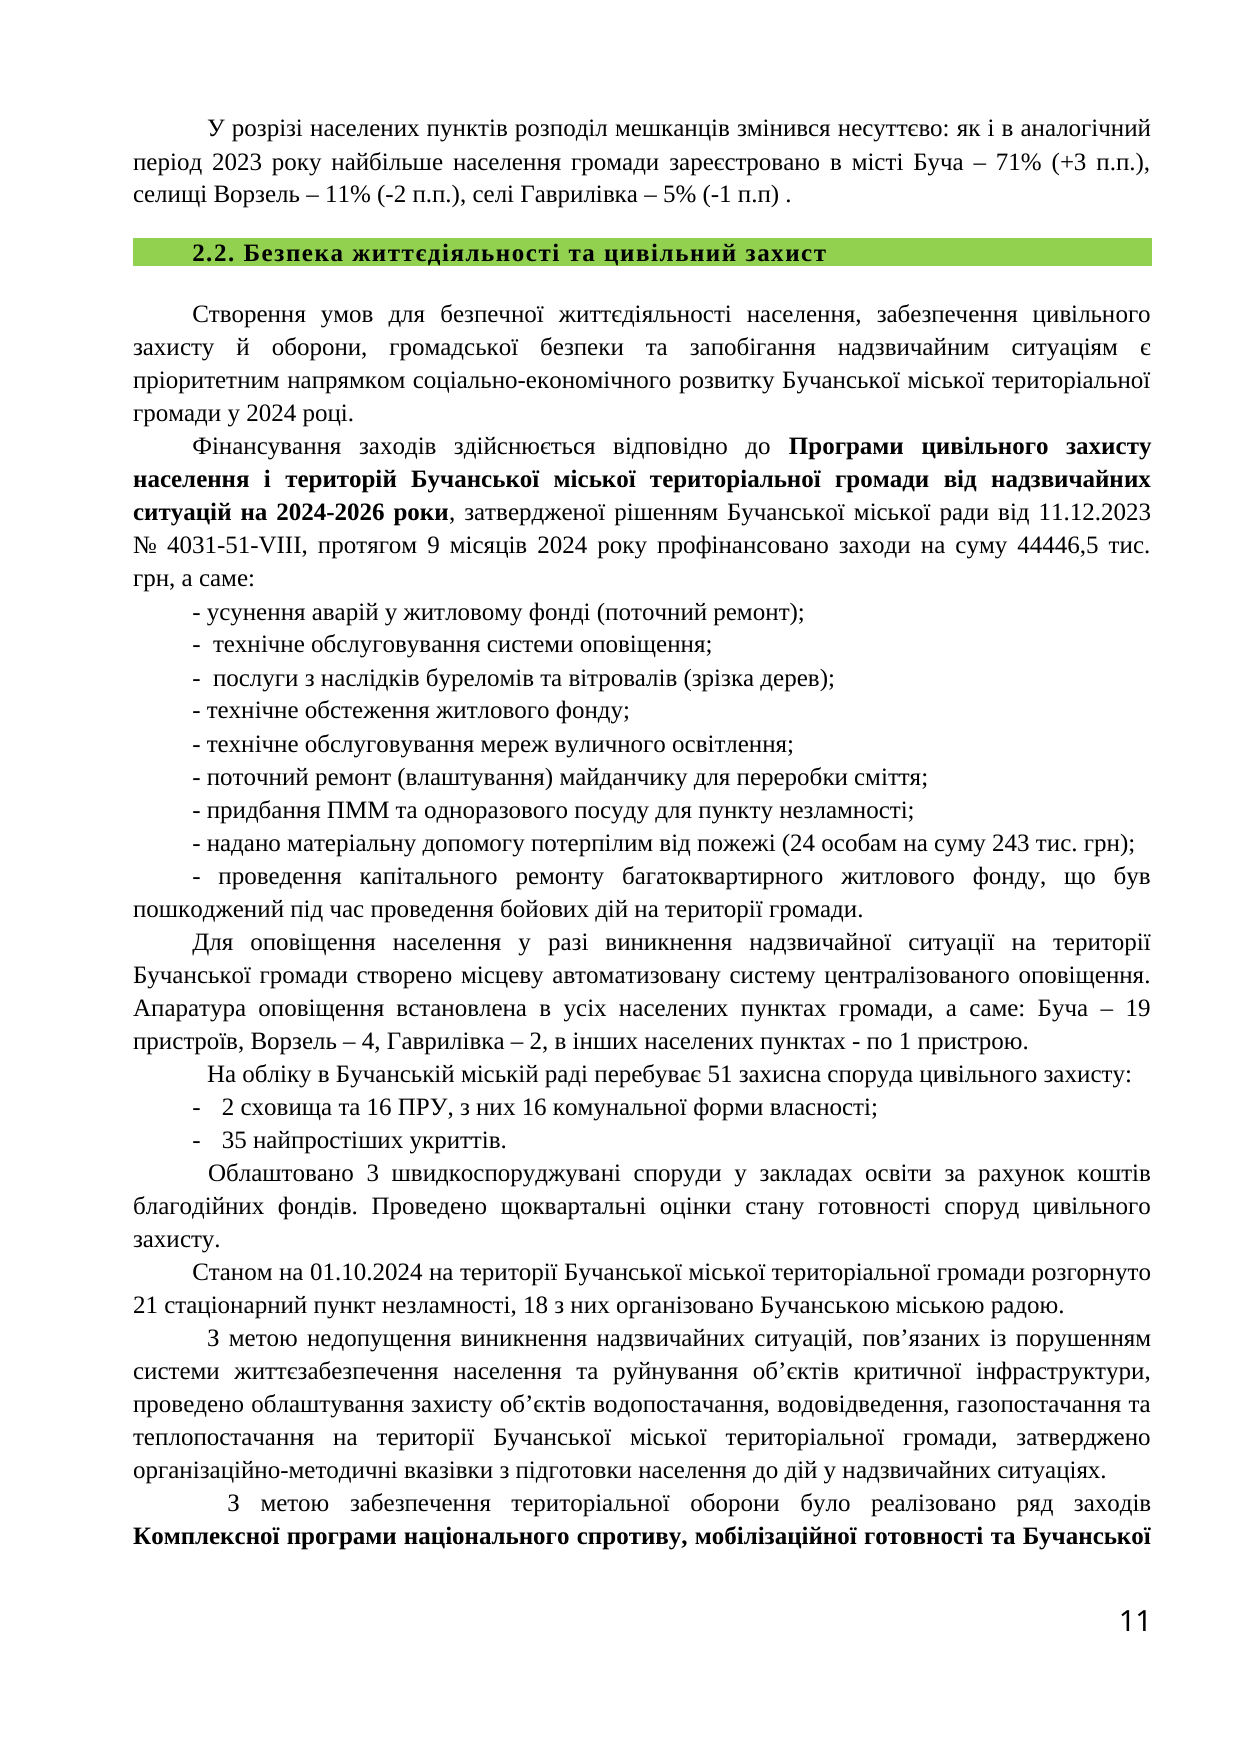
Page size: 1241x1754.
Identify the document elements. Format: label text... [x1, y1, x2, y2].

text - придбання ПММ та одноразового посуду для пункту незламності; [133, 795, 1152, 823]
text - технічне обстеження житлового фонду; [133, 696, 1152, 724]
text З метою недопущення виникнення надзвичайних ситуацій, пов’язаних із порушенням системи життєзабезпечення населення та руйнування об’єктів критичної інфраструктури, проведено облаштування захисту об’єктів водопостачання, водовідведення, газопостачання та теплопостачання на території Бучанської міської територіальної громади, затверджено організаційно-методичні вказівки з підготовки населення до дій у надзвичайних ситуаціях. [133, 1323, 1152, 1484]
text - проведення капітального ремонту багатоквартирного житлового фонду, що був пошкоджений під час проведення бойових дій на території громади. [133, 861, 1152, 922]
text - надано матеріальну допомогу потерпілим від пожежі (24 особам на суму 243 тис. грн); [133, 828, 1152, 856]
text Станом на 01.10.2024 на території Бучанської міської територіальної громади розгорнуто 21 стаціонарний пункт незламності, 18 з них організовано Бучанською міською радою. [133, 1257, 1152, 1319]
subtitle 2.2. Безпека життєдіяльності та цивільний захист [133, 238, 1152, 266]
text Створення умов для безпечної життєдіяльності населення, забезпечення цивільного захисту й оборони, громадської безпеки та запобігання надзвичайним ситуаціям є пріоритетним напрямком соціально-економічного розвитку Бучанської міської територіальної громади у 2024 році. [133, 299, 1152, 427]
text Для оповіщення населення у разі виникнення надзвичайної ситуації на території Бучанської громади створено місцеву автоматизовану систему централізованого оповіщення. Апаратура оповіщення встановлена в усіх населених пунктах громади, а саме: Буча – 19 пристроїв, Ворзель – 4, Гаврилівка – 2, в інших населених пунктах - по 1 пристрою. [133, 927, 1152, 1054]
text Фінансування заходів здійснюється відповідно до Програми цивільного захисту населення і територій Бучанської міської територіальної громади від надзвичайних ситуацій на 2024-2026 роки, затвердженої рішенням Бучанської міської ради від 11.12.2023 № 4031-51-VIІІ, протягом 9 місяців 2024 року профінансовано заходи на суму 44446,5 тис. грн, а саме: [133, 431, 1152, 592]
text На обліку в Бучанській міській раді перебуває 51 захисна споруда цивільного захисту: [133, 1059, 1152, 1088]
text - технічне обслуговування системи оповіщення; [133, 629, 1152, 658]
list Облаштовано 3 швидкоспоруджувані споруди у закладах освіти за рахунок коштів благодійних фондів. Проведено щоквартальні оцінки стану готовності споруд цивільного захисту. [133, 1158, 1152, 1253]
text У розрізі населених пунктів розподіл мешканців змінився несуттєво: як і в аналогічний період 2023 року найбільше населення громади зареєстровано в місті Буча – 71% (+3 п.п.), селищі Ворзель – 11% (-2 п.п.), селі Гаврилівка – 5% (-1 п.п) . [133, 113, 1152, 208]
text - послуги з наслідків буреломів та вітровалів (зрізка дерев); [133, 663, 1152, 691]
text - поточний ремонт (влаштування) майданчику для переробки сміття; [133, 762, 1152, 790]
list 2 сховища та 16 ПРУ, з них 16 комунальної форми власності; [133, 1092, 1152, 1121]
text - усунення аварій у житловому фонді (поточний ремонт); [133, 597, 1152, 625]
text - технічне обслуговування мереж вуличного освітлення; [133, 729, 1152, 757]
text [133, 1488, 1152, 1550]
list 35 найпростіших укриттів. [133, 1125, 1152, 1154]
